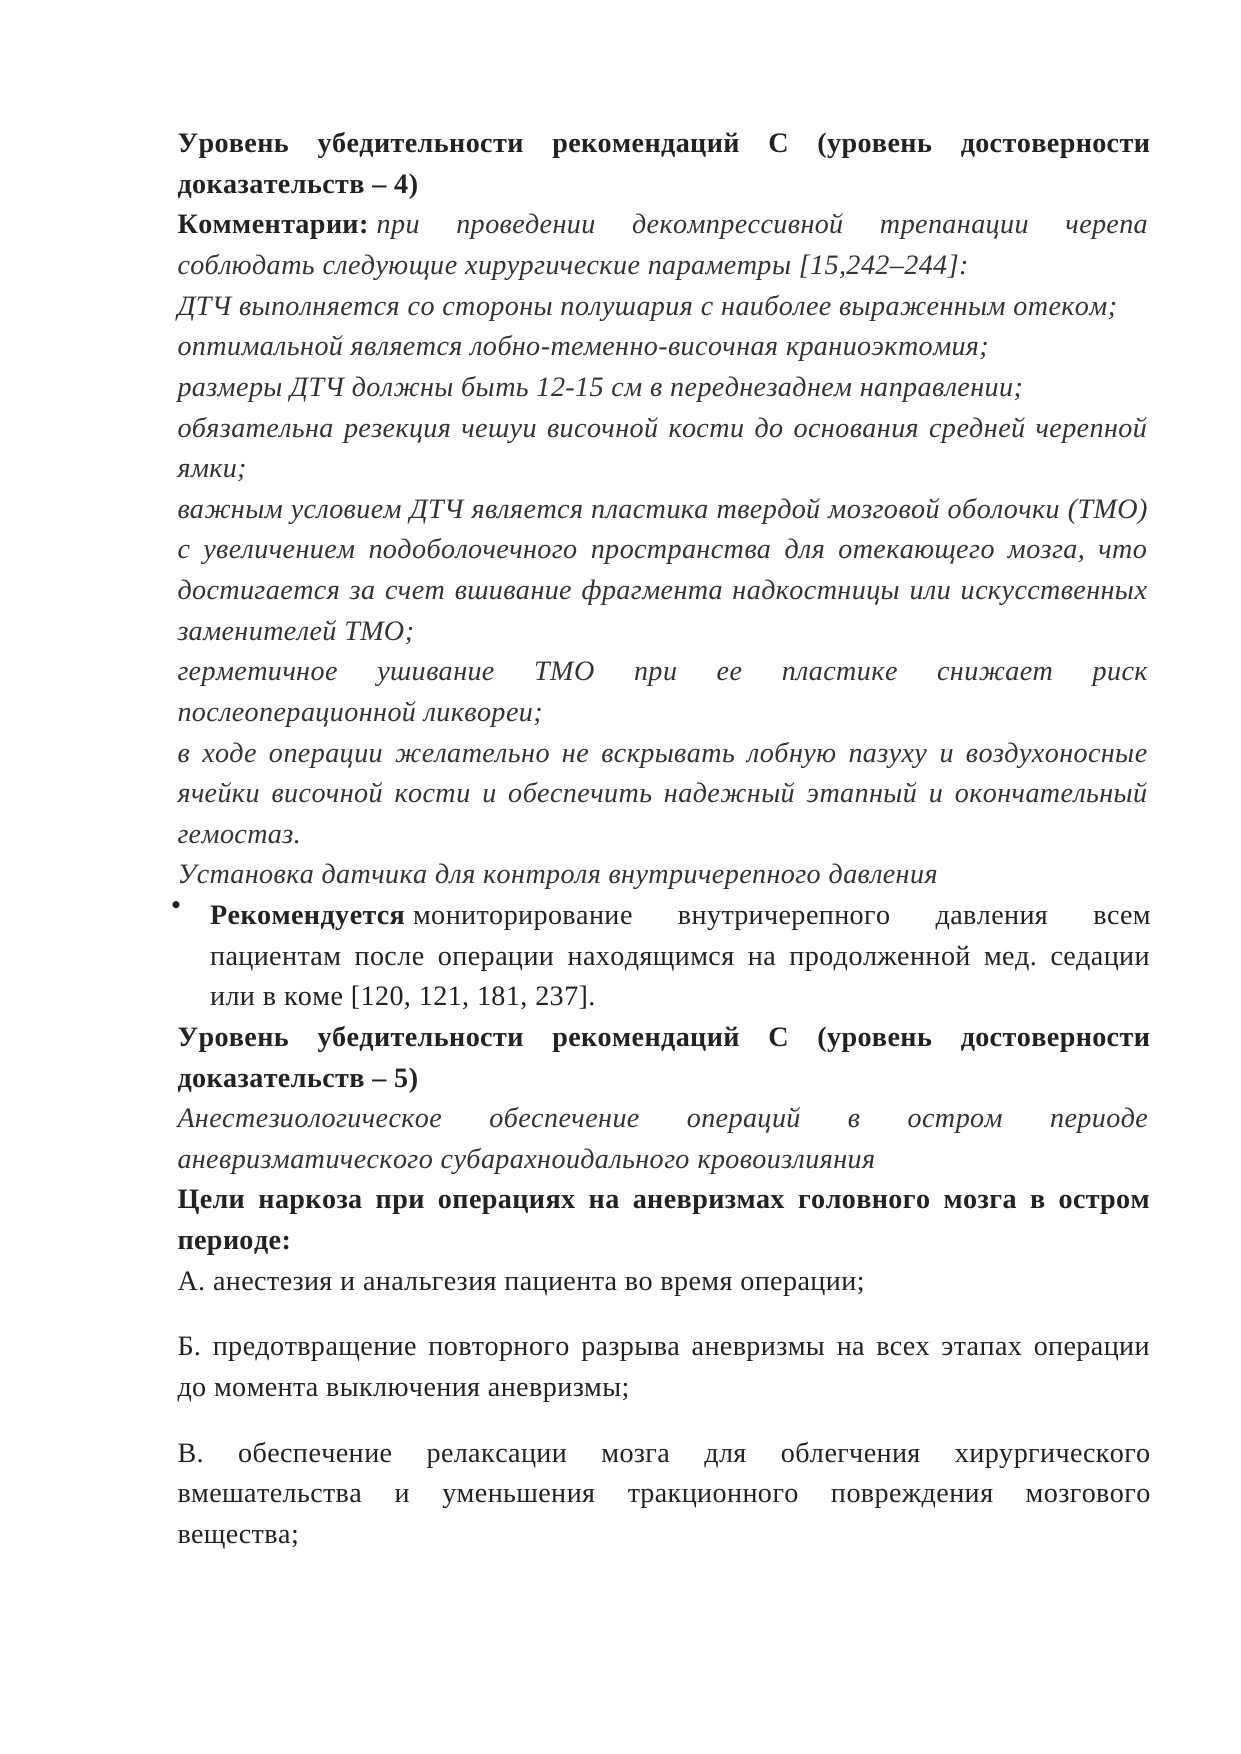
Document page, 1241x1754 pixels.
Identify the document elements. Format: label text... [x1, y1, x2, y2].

text оптимальной является лобно-теменно-височная краниоэктомия; [177, 321, 1152, 362]
text Цели наркоза при операциях на аневризмах головного мозга в остром периоде: [177, 1174, 1152, 1256]
text А. анестезия и анальгезия пациента во время операции; [177, 1256, 1152, 1296]
text Б. предотвращение повторного разрыва аневризмы на всех этапах операции до момента выключения аневризмы; [177, 1321, 1152, 1402]
text Уровень убедительности рекомендаций С (уровень достоверности доказательств – 5) [177, 1012, 1152, 1093]
text важным условием ДТЧ является пластика твердой мозговой оболочки (ТМО) с увеличением подоболочечного пространства для отекающего мозга, что достигается за счет вшивание фрагмента надкостницы или искусственных заменителей ТМО; [177, 484, 1152, 646]
list Рекомендуется мониторирование внутричерепного давления всем пациентам после операции находящимся на продолженной мед. седации или в коме [120, 121, 181, 237]. [172, 890, 1152, 1012]
text размеры ДТЧ должны быть 12-15 см в переднезаднем направлении; [177, 362, 1152, 402]
text В. обеспечение релаксации мозга для облегчения хирургического вмешательства и уменьшения тракционного повреждения мозгового вещества; [177, 1427, 1152, 1549]
text Установка датчика для контроля внутричерепного давления [177, 849, 1152, 890]
text обязательна резекция чешуи височной кости до основания средней черепной ямки; [177, 402, 1152, 484]
text герметичное ушивание ТМО при ее пластике снижает риск послеоперационной ликвореи; [177, 646, 1152, 727]
text Комментарии: при проведении декомпрессивной трепанации черепа соблюдать следующие хирургические параметры [15,242–244]: [177, 199, 1152, 281]
text Анестезиологическое обеспечение операций в остром периоде аневризматического субарахноидального кровоизлияния [177, 1093, 1152, 1174]
text Уровень убедительности рекомендаций С (уровень достоверности доказательств – 4) [177, 118, 1152, 199]
text в ходе операции желательно не вскрывать лобную пазуху и воздухоносные ячейки височной кости и обеспечить надежный этапный и окончательный гемостаз. [177, 727, 1152, 849]
text ДТЧ выполняется со стороны полушария с наиболее выраженным отеком; [177, 281, 1152, 321]
